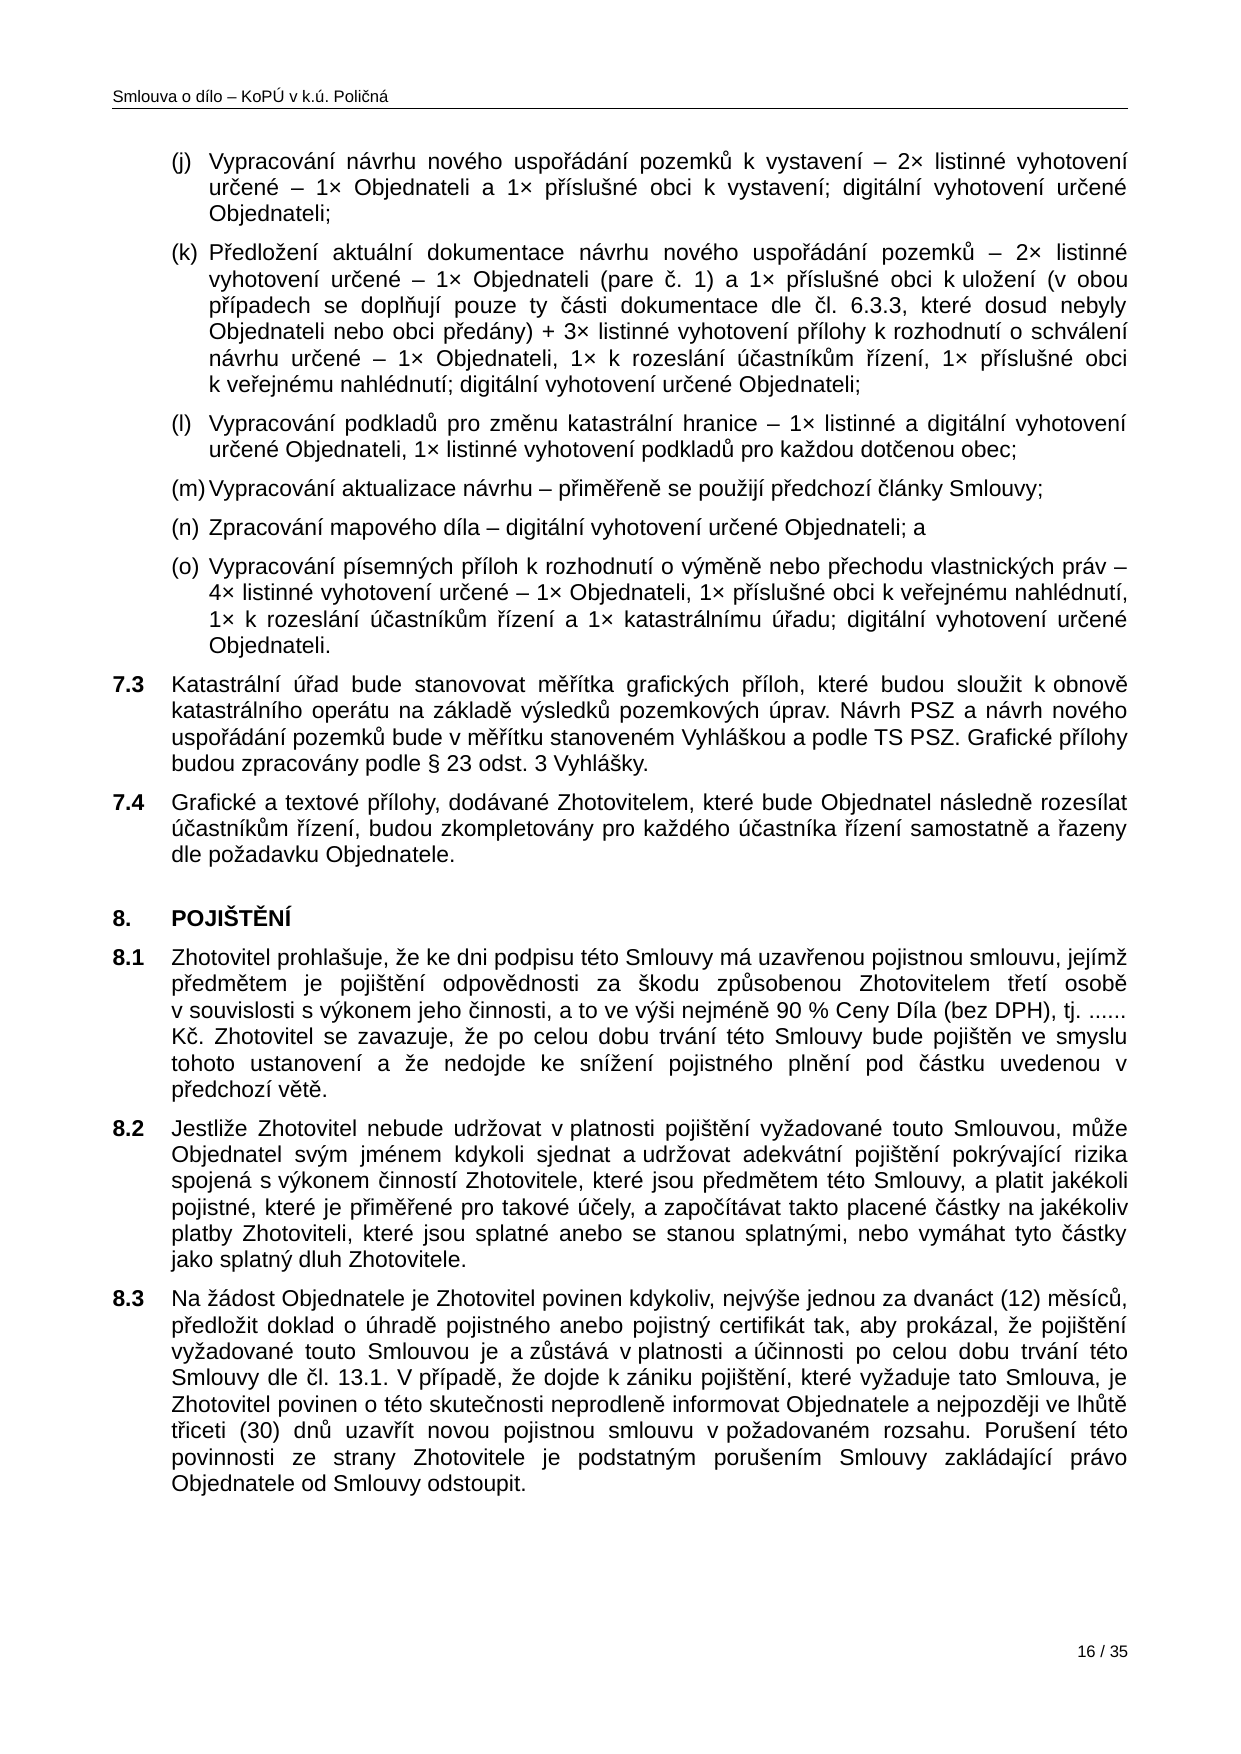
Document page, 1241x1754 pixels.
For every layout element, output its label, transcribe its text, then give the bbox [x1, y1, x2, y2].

list Vypracování písemných příloh k rozhodnutí o výměně nebo přechodu vlastnických práv – 4× listinné vyhotovení určené – 1× Objednateli, 1× příslušné obci k veřejnému nahlédnutí, 1× k rozeslání účastníkům řízení a 1× katastrálnímu úřadu; digitální vyhotovení určené Objednateli. [171, 553, 1128, 658]
text Zhotovitel prohlašuje, že ke dni podpisu této Smlouvy má uzavřenou pojistnou smlouvu, jejímž předmětem je pojištění odpovědnosti za škodu způsobenou Zhotovitelem třetí osobě v souvislosti s výkonem jeho činnosti, a to ve výši nejméně 90 % Ceny Díla (bez DPH), tj. ...... Kč. Zhotovitel se zavazuje, že po celou dobu trvání této Smlouvy bude pojištěn ve smyslu tohoto ustanovení a že nedojde ke snížení pojistného plnění pod částku uvedenou v předchozí větě. [112, 944, 1128, 1102]
list Předložení aktuální dokumentace návrhu nového uspořádání pozemků – 2× listinné vyhotovení určené – 1× Objednateli (pare č. 1) a 1× příslušné obci k uložení (v obou případech se doplňují pouze ty části dokumentace dle čl. 6.3.3, které dosud nebyly Objednateli nebo obci předány) + 3× listinné vyhotovení přílohy k rozhodnutí o schválení návrhu určené – 1× Objednateli, 1× k rozeslání účastníkům řízení, 1× příslušné obci k veřejnému nahlédnutí; digitální vyhotovení určené Objednateli; [171, 239, 1128, 397]
list Vypracování podkladů pro změnu katastrální hranice – 1× listinné a digitální vyhotovení určené Objednateli, 1× listinné vyhotovení podkladů pro každou dotčenou obec; [171, 410, 1128, 463]
text Katastrální úřad bude stanovovat měřítka grafických příloh, které budou sloužit k obnově katastrálního operátu na základě výsledků pozemkových úprav. Návrh PSZ a návrh nového uspořádání pozemků bude v měřítku stanoveném Vyhláškou a podle TS PSZ. Grafické přílohy budou zpracovány podle § 23 odst. 3 Vyhlášky. [112, 671, 1128, 776]
text Pojištění [112, 905, 1128, 932]
text Jestliže Zhotovitel nebude udržovat v platnosti pojištění vyžadované touto Smlouvou, může Objednatel svým jménem kdykoli sjednat a udržovat adekvátní pojištění pokrývající rizika spojená s výkonem činností Zhotovitele, které jsou předmětem této Smlouvy, a platit jakékoli pojistné, které je přiměřené pro takové účely, a započítávat takto placené částky na jakékoliv platby Zhotoviteli, které jsou splatné anebo se stanou splatnými, nebo vymáhat tyto částky jako splatný dluh Zhotovitele. [112, 1115, 1128, 1273]
list Vypracování návrhu nového uspořádání pozemků k vystavení – 2× listinné vyhotovení určené – 1× Objednateli a 1× příslušné obci k vystavení; digitální vyhotovení určené Objednateli; [171, 148, 1128, 227]
text Na žádost Objednatele je Zhotovitel povinen kdykoliv, nejvýše jednou za dvanáct (12) měsíců, předložit doklad o úhradě pojistného anebo pojistný certifikát tak, aby prokázal, že pojištění vyžadované touto Smlouvou je a zůstává v platnosti a účinnosti po celou dobu trvání této Smlouvy dle čl. 13.1. V případě, že dojde k zániku pojištění, které vyžaduje tato Smlouva, je Zhotovitel povinen o této skutečnosti neprodleně informovat Objednatele a nejpozději ve lhůtě třiceti (30) dnů uzavřít novou pojistnou smlouvu v požadovaném rozsahu. Porušení této povinnosti ze strany Zhotovitele je podstatným porušením Smlouvy zakládající právo Objednatele od Smlouvy odstoupit. [112, 1285, 1128, 1496]
list Zpracování mapového díla – digitální vyhotovení určené Objednateli; a [171, 514, 1128, 540]
text Grafické a textové přílohy, dodávané Zhotovitelem, které bude Objednatel následně rozesílat účastníkům řízení, budou zkompletovány pro každého účastníka řízení samostatně a řazeny dle požadavku Objednatele. [112, 789, 1128, 868]
list Vypracování aktualizace návrhu – přiměřeně se použijí předchozí články Smlouvy; [171, 475, 1128, 501]
